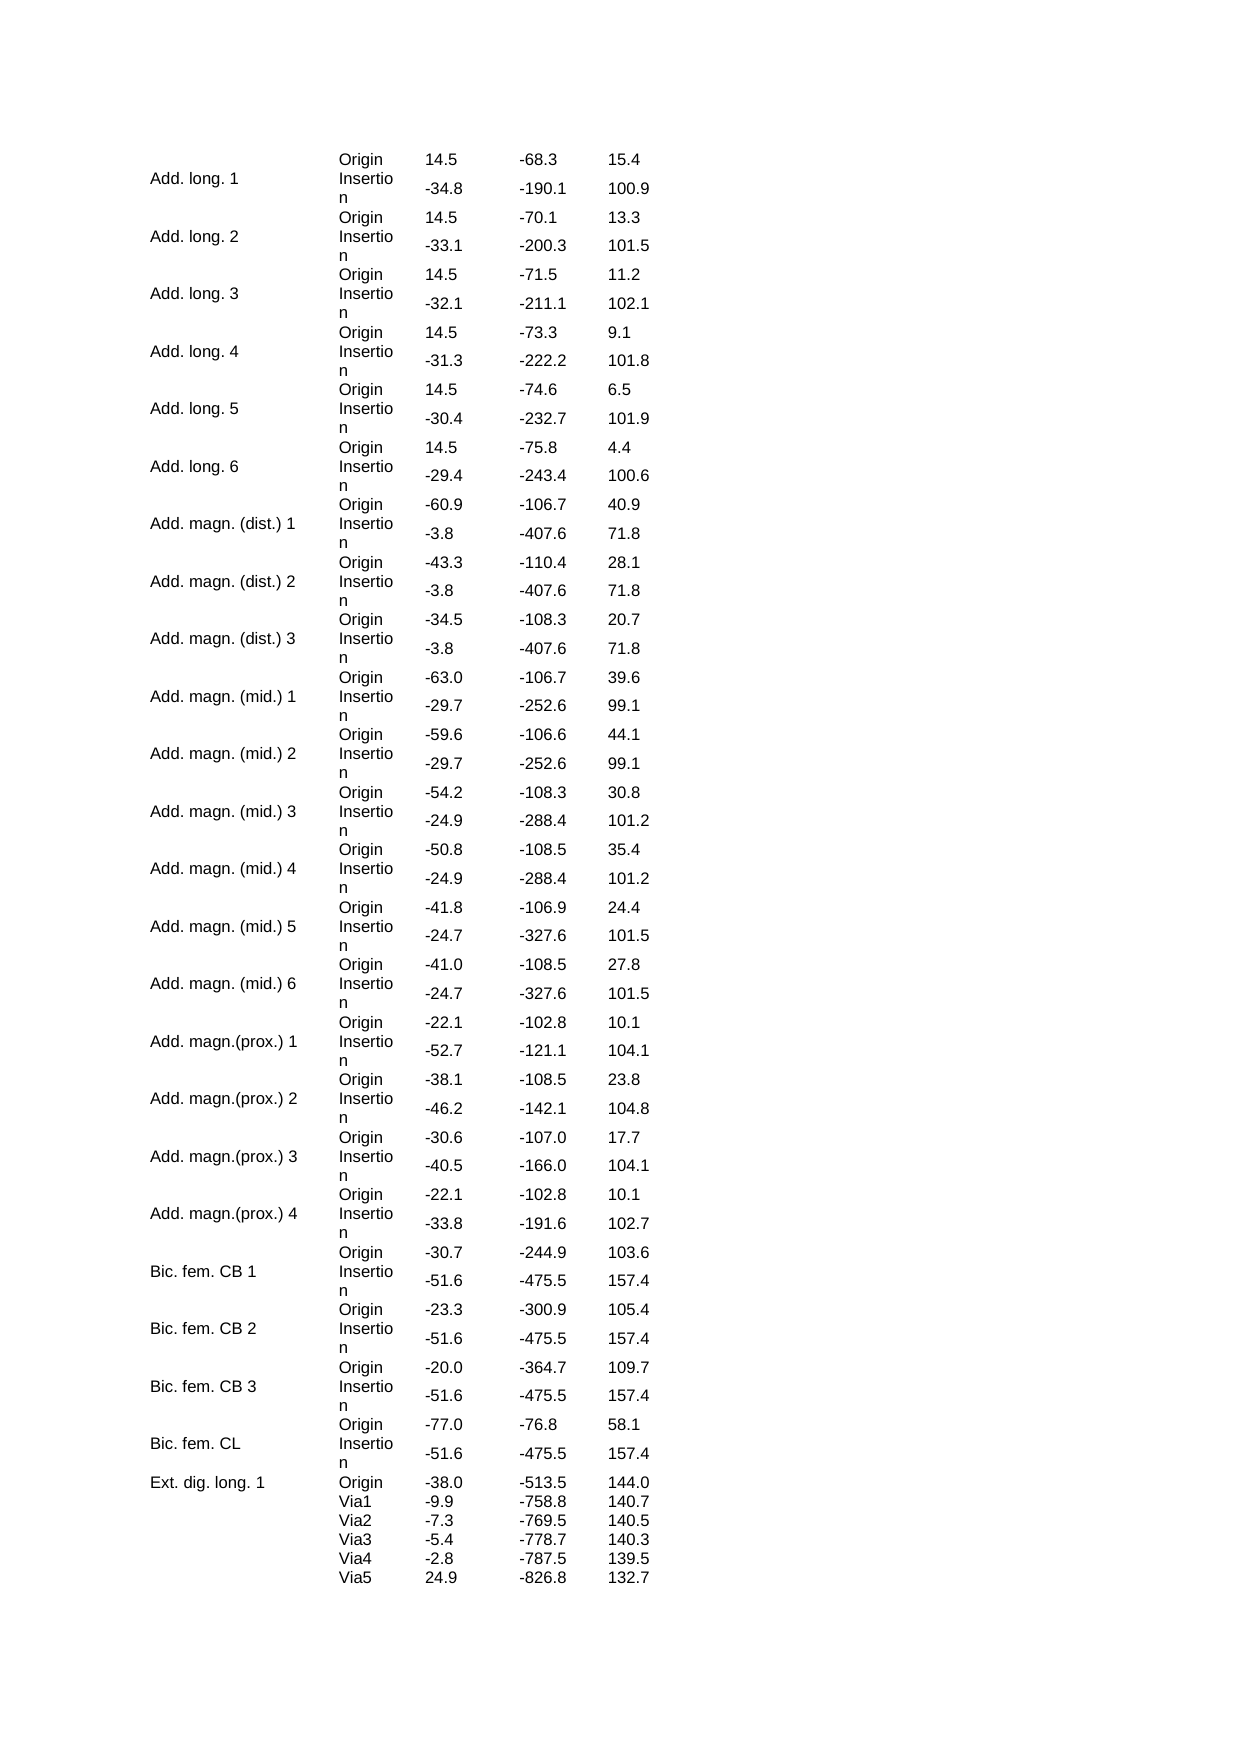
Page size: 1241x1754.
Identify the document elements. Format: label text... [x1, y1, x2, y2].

table_cell -166.0 [508, 1147, 596, 1185]
table_cell Insertion [327, 1434, 413, 1472]
table_cell -475.5 [508, 1377, 596, 1415]
table_cell -211.1 [508, 284, 596, 322]
table_cell Origin [327, 1013, 413, 1032]
table_cell Add. magn.(prox.) 3 [139, 1128, 327, 1185]
table_cell Origin [327, 380, 413, 399]
table_cell -826.8 [508, 1568, 596, 1587]
table_cell -51.6 [414, 1262, 508, 1300]
table_cell -475.5 [508, 1319, 596, 1357]
table_cell Insertion [327, 629, 413, 667]
table_cell -24.9 [414, 802, 508, 840]
table_cell Add. magn.(prox.) 2 [139, 1070, 327, 1127]
table_cell -364.7 [508, 1358, 596, 1377]
table_cell -200.3 [508, 227, 596, 265]
table_cell -41.0 [414, 955, 508, 974]
table_cell 144.0 [596, 1473, 685, 1492]
table_cell Origin [327, 783, 413, 802]
table_cell 104.1 [596, 1147, 685, 1185]
table_cell 39.6 [596, 668, 685, 687]
table_cell -38.1 [414, 1070, 508, 1089]
table_cell Insertion [327, 572, 413, 610]
table_cell 13.3 [596, 208, 685, 227]
table_cell -407.6 [508, 514, 596, 552]
table_cell -40.5 [414, 1147, 508, 1185]
table_cell 132.7 [596, 1568, 685, 1587]
table_cell Add. magn.(prox.) 4 [139, 1185, 327, 1242]
table_cell Insertion [327, 399, 413, 437]
table_cell Insertion [327, 1262, 413, 1300]
table_cell -327.6 [508, 917, 596, 955]
table_cell -108.5 [508, 1070, 596, 1089]
table_cell Bic. fem. CB 1 [139, 1243, 327, 1300]
table_cell 23.8 [596, 1070, 685, 1089]
table_cell -23.3 [414, 1300, 508, 1319]
table_cell Origin [327, 553, 413, 572]
table_cell -407.6 [508, 572, 596, 610]
table_cell 101.2 [596, 859, 685, 897]
table_cell -29.7 [414, 744, 508, 782]
table_cell Add. magn. (mid.) 3 [139, 783, 327, 840]
table_cell 71.8 [596, 514, 685, 552]
table_cell Origin [327, 610, 413, 629]
table_cell Origin [327, 438, 413, 457]
table_cell Insertion [327, 1319, 413, 1357]
table_cell -3.8 [414, 572, 508, 610]
table_cell Add. long. 2 [139, 208, 327, 265]
table_cell -43.3 [414, 553, 508, 572]
table_cell 157.4 [596, 1434, 685, 1472]
table_cell -475.5 [508, 1434, 596, 1472]
table_cell -778.7 [508, 1530, 596, 1549]
table_cell Add. long. 4 [139, 323, 327, 380]
table_cell Add. long. 6 [139, 438, 327, 495]
table_cell Insertion [327, 1147, 413, 1185]
table_cell 10.1 [596, 1185, 685, 1204]
table_cell 4.4 [596, 438, 685, 457]
table_cell 102.7 [596, 1204, 685, 1242]
table_cell Insertion [327, 457, 413, 495]
table_cell 6.5 [596, 380, 685, 399]
table_cell -244.9 [508, 1243, 596, 1262]
table_cell -3.8 [414, 514, 508, 552]
table_cell -7.3 [414, 1511, 508, 1530]
table_cell Ext. dig. long. 1 [139, 1473, 327, 1587]
table_cell Insertion [327, 1089, 413, 1127]
table_cell Add. long. 1 [139, 150, 327, 207]
table_cell -300.9 [508, 1300, 596, 1319]
table_cell -232.7 [508, 399, 596, 437]
table_cell -3.8 [414, 629, 508, 667]
table_cell 157.4 [596, 1319, 685, 1357]
table_cell 24.9 [414, 1568, 508, 1587]
table_cell 103.6 [596, 1243, 685, 1262]
table_cell 71.8 [596, 572, 685, 610]
table_cell 10.1 [596, 1013, 685, 1032]
table_cell -50.8 [414, 840, 508, 859]
table_cell -74.6 [508, 380, 596, 399]
table_cell 14.5 [414, 438, 508, 457]
table_cell -70.1 [508, 208, 596, 227]
table_cell -24.7 [414, 974, 508, 1012]
table_cell 100.6 [596, 457, 685, 495]
table_cell -51.6 [414, 1377, 508, 1415]
table_cell 100.9 [596, 169, 685, 207]
table_cell 101.2 [596, 802, 685, 840]
table_cell -107.0 [508, 1128, 596, 1147]
table_cell Bic. fem. CB 2 [139, 1300, 327, 1357]
table_cell 14.5 [414, 323, 508, 342]
table_cell -475.5 [508, 1262, 596, 1300]
table_cell Insertion [327, 917, 413, 955]
table_cell Add. magn. (mid.) 5 [139, 898, 327, 955]
table_cell Origin [327, 150, 413, 169]
table_cell Insertion [327, 687, 413, 725]
table_cell 17.7 [596, 1128, 685, 1147]
table_cell Bic. fem. CB 3 [139, 1358, 327, 1415]
table_cell -59.6 [414, 725, 508, 744]
table_cell Insertion [327, 169, 413, 207]
table_cell -63.0 [414, 668, 508, 687]
table_cell Via4 [327, 1549, 413, 1568]
table_cell 101.5 [596, 227, 685, 265]
table_cell -33.8 [414, 1204, 508, 1242]
table_cell -252.6 [508, 687, 596, 725]
table_cell -108.5 [508, 955, 596, 974]
table_cell -243.4 [508, 457, 596, 495]
table_cell -102.8 [508, 1013, 596, 1032]
table_cell 105.4 [596, 1300, 685, 1319]
table_cell Insertion [327, 974, 413, 1012]
table_cell Insertion [327, 284, 413, 322]
table_cell 44.1 [596, 725, 685, 744]
table_cell 14.5 [414, 150, 508, 169]
table_cell -29.7 [414, 687, 508, 725]
table_cell Origin [327, 1473, 413, 1492]
table_cell -29.4 [414, 457, 508, 495]
table_cell Insertion [327, 227, 413, 265]
table_cell Origin [327, 1070, 413, 1089]
table_cell -30.4 [414, 399, 508, 437]
table_cell Origin [327, 1243, 413, 1262]
table_cell Insertion [327, 1032, 413, 1070]
table_cell 58.1 [596, 1415, 685, 1434]
table_cell -68.3 [508, 150, 596, 169]
table_cell Origin [327, 955, 413, 974]
table_cell 101.9 [596, 399, 685, 437]
table_cell 101.5 [596, 974, 685, 1012]
table_cell Origin [327, 1128, 413, 1147]
table_cell -75.8 [508, 438, 596, 457]
table_cell -24.7 [414, 917, 508, 955]
table_cell Add. magn. (dist.) 3 [139, 610, 327, 667]
table_cell 104.1 [596, 1032, 685, 1070]
table_cell -252.6 [508, 744, 596, 782]
table_cell -30.7 [414, 1243, 508, 1262]
table_cell -76.8 [508, 1415, 596, 1434]
table_cell Bic. fem. CL [139, 1415, 327, 1472]
table_cell Add. magn. (mid.) 2 [139, 725, 327, 782]
table_cell Add. magn. (mid.) 1 [139, 668, 327, 725]
table_cell 28.1 [596, 553, 685, 572]
table_cell -34.5 [414, 610, 508, 629]
table_cell -24.9 [414, 859, 508, 897]
table_cell Insertion [327, 1377, 413, 1415]
table_cell Insertion [327, 514, 413, 552]
table_cell -407.6 [508, 629, 596, 667]
table_cell Origin [327, 495, 413, 514]
table_cell -108.3 [508, 783, 596, 802]
table_cell -327.6 [508, 974, 596, 1012]
table_cell -106.7 [508, 668, 596, 687]
table_cell Add. magn. (dist.) 1 [139, 495, 327, 552]
table_cell -60.9 [414, 495, 508, 514]
table_cell Origin [327, 725, 413, 744]
table_cell -34.8 [414, 169, 508, 207]
table_cell -22.1 [414, 1185, 508, 1204]
table_cell 109.7 [596, 1358, 685, 1377]
table_cell 102.1 [596, 284, 685, 322]
table_cell 30.8 [596, 783, 685, 802]
table_cell -22.1 [414, 1013, 508, 1032]
table_cell 71.8 [596, 629, 685, 667]
table_cell -32.1 [414, 284, 508, 322]
table_cell 101.5 [596, 917, 685, 955]
table_cell -38.0 [414, 1473, 508, 1492]
table_cell Add. magn. (dist.) 2 [139, 553, 327, 610]
table_cell -77.0 [414, 1415, 508, 1434]
table_cell -41.8 [414, 898, 508, 917]
table_cell 14.5 [414, 380, 508, 399]
table_cell 24.4 [596, 898, 685, 917]
table_cell Add. magn. (mid.) 4 [139, 840, 327, 897]
table_cell -190.1 [508, 169, 596, 207]
table_cell -46.2 [414, 1089, 508, 1127]
table_cell -106.6 [508, 725, 596, 744]
table_cell -513.5 [508, 1473, 596, 1492]
table_cell Add. magn.(prox.) 1 [139, 1013, 327, 1070]
table_cell -769.5 [508, 1511, 596, 1530]
table_cell Via5 [327, 1568, 413, 1587]
table_cell 139.5 [596, 1549, 685, 1568]
table_cell 140.5 [596, 1511, 685, 1530]
table_cell -222.2 [508, 342, 596, 380]
table_cell Origin [327, 1415, 413, 1434]
table_cell 40.9 [596, 495, 685, 514]
table_cell Origin [327, 1300, 413, 1319]
table_cell -108.3 [508, 610, 596, 629]
table_cell -2.8 [414, 1549, 508, 1568]
table_cell 157.4 [596, 1262, 685, 1300]
table_cell 99.1 [596, 744, 685, 782]
table_cell Insertion [327, 802, 413, 840]
table_cell Insertion [327, 1204, 413, 1242]
table_cell Via2 [327, 1511, 413, 1530]
table_cell Origin [327, 1358, 413, 1377]
table_cell -106.9 [508, 898, 596, 917]
table_cell -33.1 [414, 227, 508, 265]
table_cell -758.8 [508, 1492, 596, 1511]
table_cell 14.5 [414, 265, 508, 284]
table_cell -20.0 [414, 1358, 508, 1377]
table_cell Origin [327, 840, 413, 859]
table_cell Insertion [327, 744, 413, 782]
table_cell Via1 [327, 1492, 413, 1511]
table_cell -121.1 [508, 1032, 596, 1070]
table_cell Origin [327, 208, 413, 227]
table_cell 157.4 [596, 1377, 685, 1415]
table_cell Origin [327, 898, 413, 917]
table_cell Origin [327, 1185, 413, 1204]
table_cell -102.8 [508, 1185, 596, 1204]
table_cell -52.7 [414, 1032, 508, 1070]
table_cell 101.8 [596, 342, 685, 380]
table_cell 104.8 [596, 1089, 685, 1127]
table_cell -288.4 [508, 859, 596, 897]
table_cell 99.1 [596, 687, 685, 725]
table_cell Origin [327, 265, 413, 284]
table_cell 11.2 [596, 265, 685, 284]
table_cell 140.3 [596, 1530, 685, 1549]
table_cell -191.6 [508, 1204, 596, 1242]
table_cell -73.3 [508, 323, 596, 342]
table_cell 20.7 [596, 610, 685, 629]
table_cell -71.5 [508, 265, 596, 284]
table_cell Add. long. 5 [139, 380, 327, 437]
table_cell -31.3 [414, 342, 508, 380]
table_cell -142.1 [508, 1089, 596, 1127]
table_cell Origin [327, 323, 413, 342]
table_cell Insertion [327, 342, 413, 380]
table_cell -30.6 [414, 1128, 508, 1147]
table_cell 35.4 [596, 840, 685, 859]
table_cell -110.4 [508, 553, 596, 572]
table_cell Via3 [327, 1530, 413, 1549]
table_cell 9.1 [596, 323, 685, 342]
table_cell 15.4 [596, 150, 685, 169]
table_cell -9.9 [414, 1492, 508, 1511]
table_cell 27.8 [596, 955, 685, 974]
table_cell -288.4 [508, 802, 596, 840]
table_cell 140.7 [596, 1492, 685, 1511]
table_cell -108.5 [508, 840, 596, 859]
table_cell 14.5 [414, 208, 508, 227]
table_cell Insertion [327, 859, 413, 897]
table_cell -106.7 [508, 495, 596, 514]
table_cell -51.6 [414, 1434, 508, 1472]
table_cell Origin [327, 668, 413, 687]
table_cell Add. magn. (mid.) 6 [139, 955, 327, 1012]
table_cell Add. long. 3 [139, 265, 327, 322]
table_cell -54.2 [414, 783, 508, 802]
table_cell -787.5 [508, 1549, 596, 1568]
table_cell -5.4 [414, 1530, 508, 1549]
table_cell -51.6 [414, 1319, 508, 1357]
